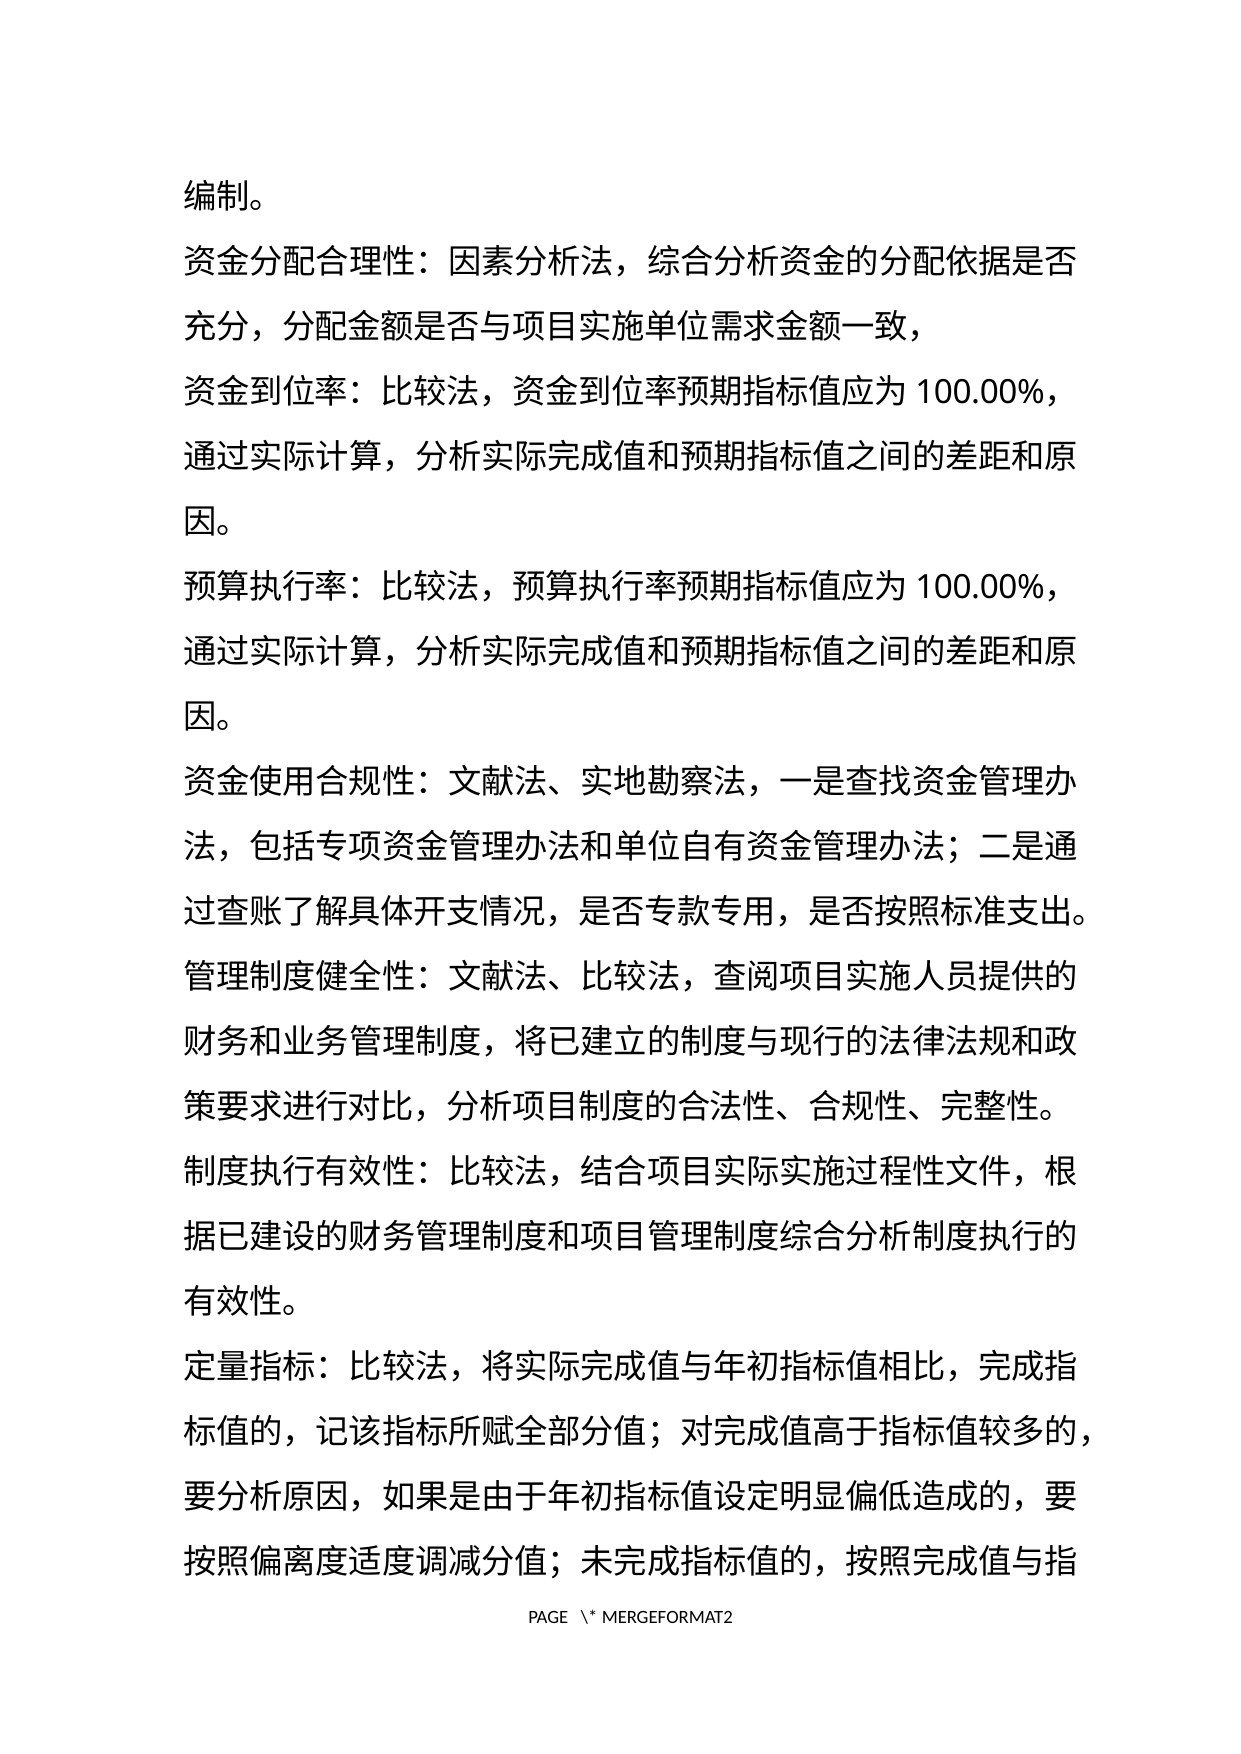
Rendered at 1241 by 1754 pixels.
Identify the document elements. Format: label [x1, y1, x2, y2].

text [183, 162, 1078, 1592]
